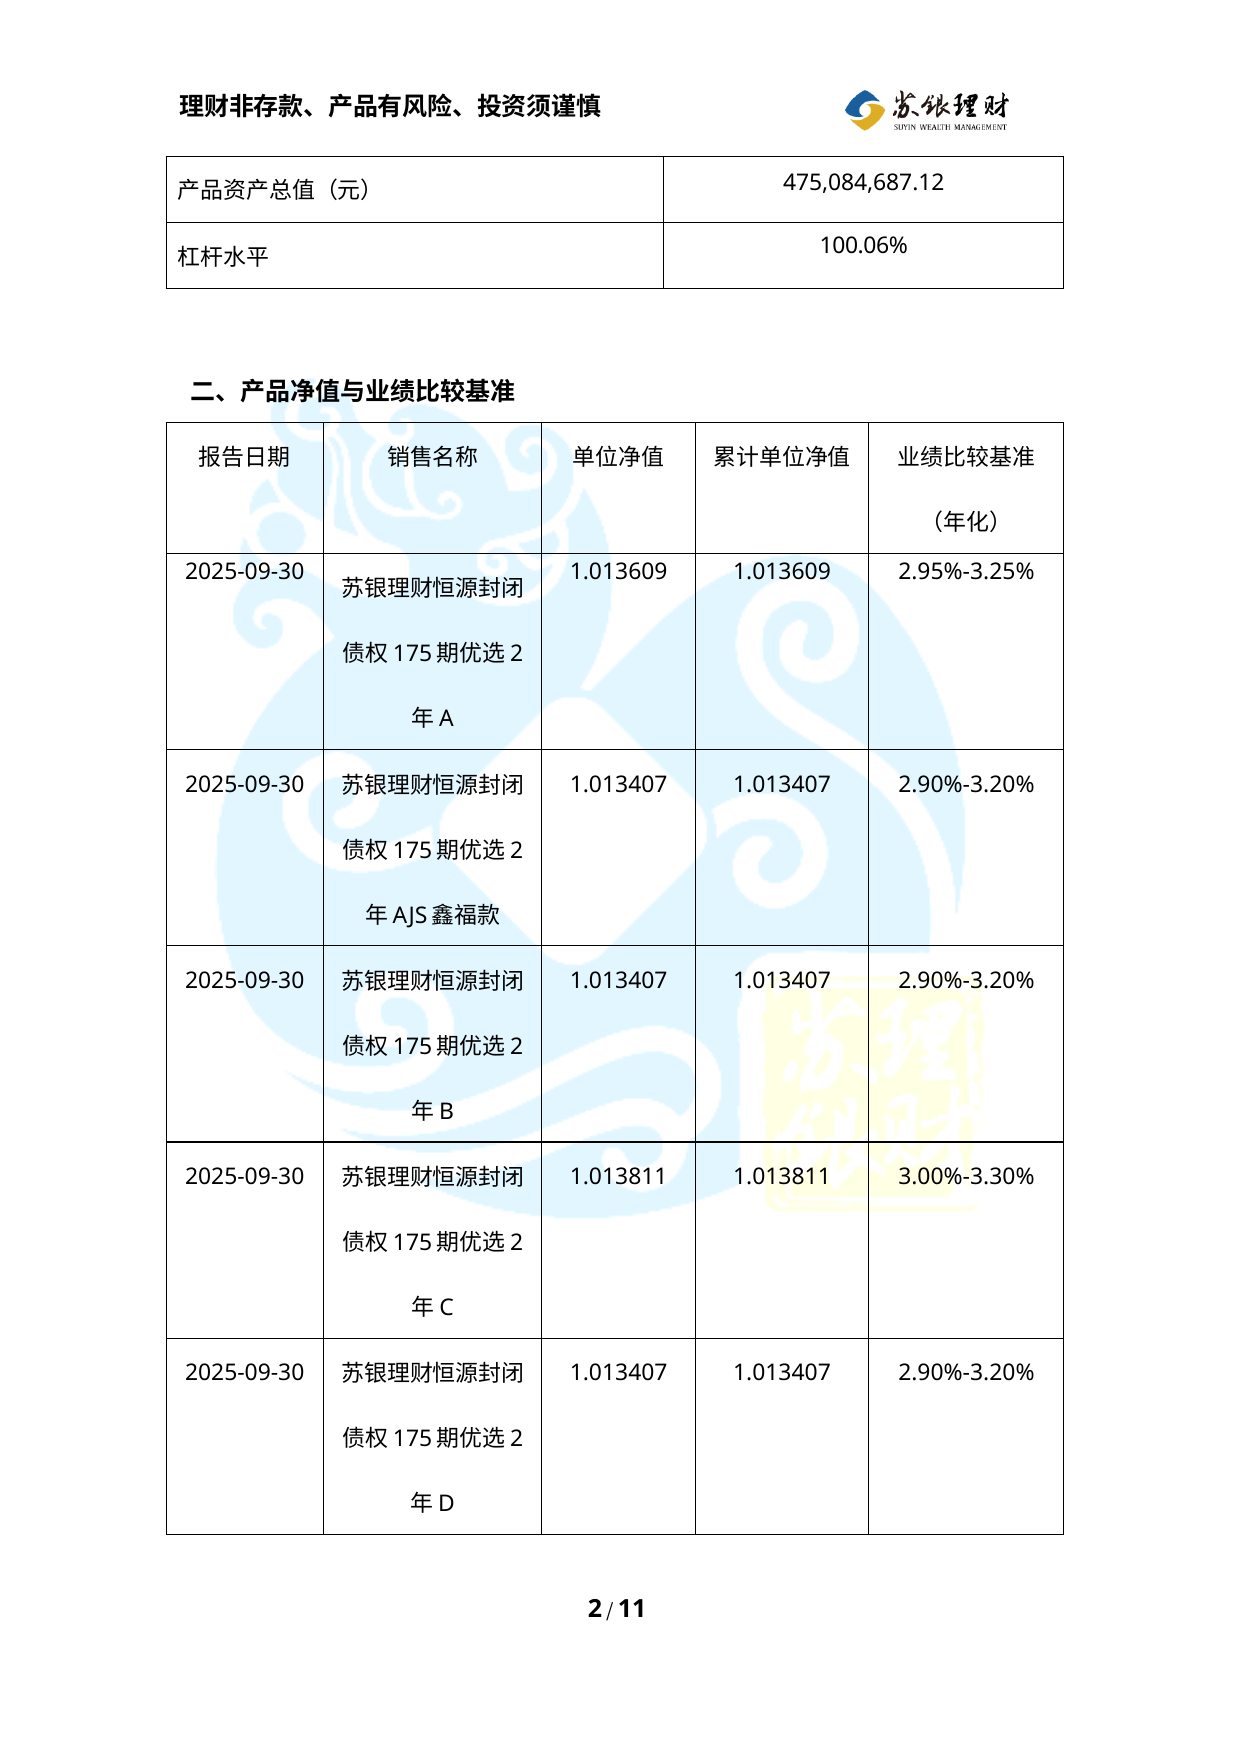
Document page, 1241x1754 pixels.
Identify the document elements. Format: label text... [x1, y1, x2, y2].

table_header 业绩比较基准（年化） [869, 423, 1063, 553]
table_header 报告日期 [167, 423, 323, 553]
table_cell 1.013609 [542, 554, 695, 749]
table_cell 苏银理财恒源封闭债权175期优选2年C [324, 1143, 541, 1337]
table_cell 1.013811 [696, 1143, 868, 1337]
table_cell 2.90%-3.20% [869, 1339, 1063, 1533]
table_cell 1.013407 [542, 750, 695, 945]
table_cell 2.95%-3.25% [869, 554, 1063, 749]
table_cell 杠杆水平 [167, 223, 663, 288]
table_cell 苏银理财恒源封闭债权175期优选2年AJS鑫福款 [324, 750, 541, 945]
picture [820, 72, 1039, 143]
table_cell 苏银理财恒源封闭债权175期优选2年A [324, 554, 541, 749]
subtitle 二、产品净值与业绩比较基准 [190, 357, 1053, 422]
table_cell 1.013407 [542, 946, 695, 1141]
table_cell 1.013609 [696, 554, 868, 749]
table_cell 2025-09-30 [167, 1143, 323, 1337]
table_cell 1.013407 [696, 750, 868, 945]
table_cell 2.90%-3.20% [869, 946, 1063, 1141]
table_cell 475,084,687.12 [664, 157, 1063, 222]
table_cell 产品资产总值（元） [167, 157, 663, 222]
table_cell 2.90%-3.20% [869, 750, 1063, 945]
table_cell 2025-09-30 [167, 750, 323, 945]
table_cell 100.06% [664, 223, 1063, 288]
table_header 销售名称 [324, 423, 541, 553]
table_cell 苏银理财恒源封闭债权175期优选2年D [324, 1339, 541, 1533]
table_header 单位净值 [542, 423, 695, 553]
table_cell 1.013811 [542, 1143, 695, 1337]
table_cell 1.013407 [542, 1339, 695, 1533]
table_cell 2025-09-30 [167, 554, 323, 749]
table_cell 1.013407 [696, 1339, 868, 1533]
table_cell 苏银理财恒源封闭债权175期优选2年B [324, 946, 541, 1141]
table_cell 1.013407 [696, 946, 868, 1141]
table_cell 2025-09-30 [167, 946, 323, 1141]
table_cell 3.00%-3.30% [869, 1143, 1063, 1337]
table_cell 2025-09-30 [167, 1339, 323, 1533]
table_header 累计单位净值 [696, 423, 868, 553]
